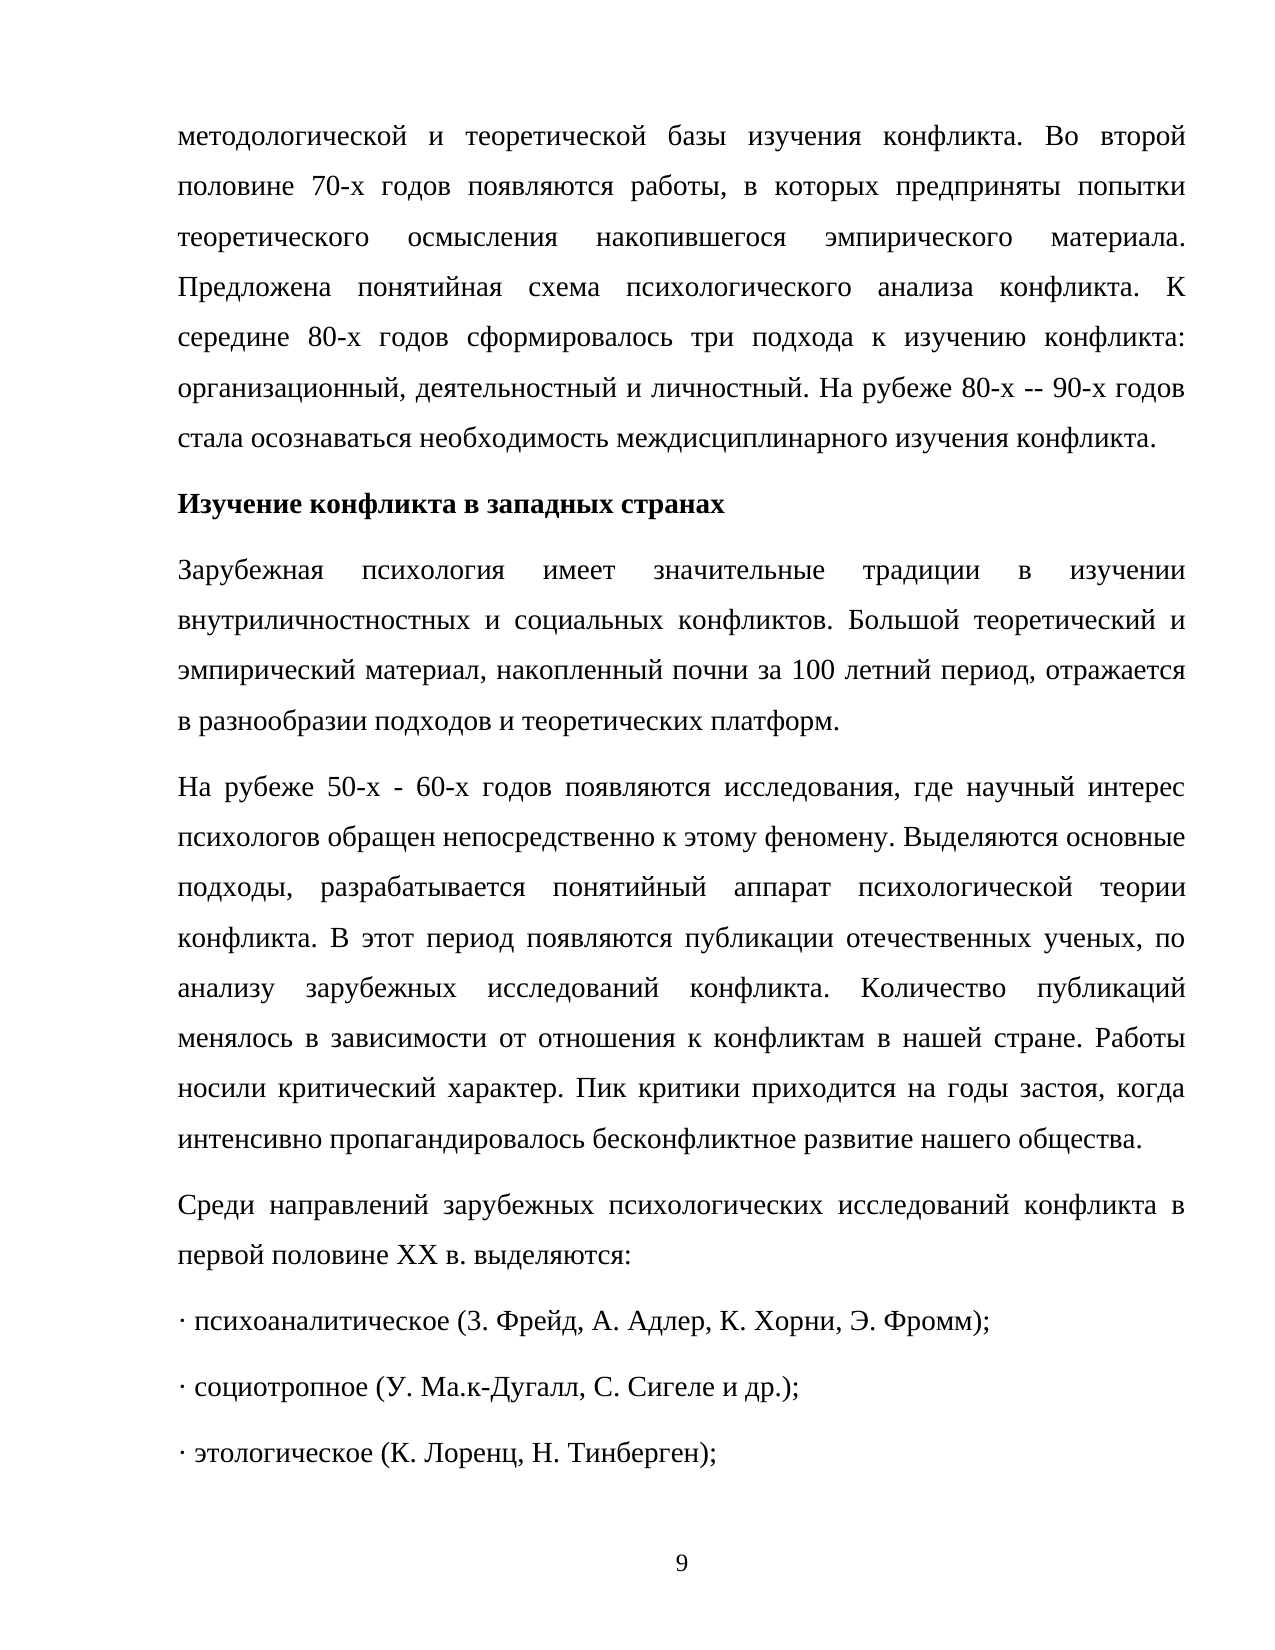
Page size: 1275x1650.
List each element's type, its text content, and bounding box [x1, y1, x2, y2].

text · психоаналитическое (3. Фрейд, А. Адлер, К. Хорни, Э. Фромм); [177, 1303, 1186, 1337]
text Зарубежная психология имеет значительные традиции в изучении внутриличностностных и социальных конфликтов. Большой теоретический и эмпирический материал, накопленный почни за 100 летний период, отражается в разнообразии подходов и теоретических платформ. [177, 552, 1186, 736]
text · социотропное (У. Ма.к-Дугалл, С. Сигеле и др.); [177, 1369, 1186, 1403]
text На рубеже 50-х - 60-х годов появляются исследования, где научный интерес психологов обращен непосредственно к этому феномену. Выделяются основные подходы, разрабатывается понятийный аппарат психологической теории конфликта. В этот период появляются публикации отечественных ученых, по анализу зарубежных исследований конфликта. Количество публикаций менялось в зависимости от отношения к конфликтам в нашей стране. Работы носили критический характер. Пик критики приходится на годы застоя, когда интенсивно пропагандировалось бесконфликтное развитие нашего общества. [177, 769, 1186, 1154]
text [177, 118, 1186, 453]
text Среди направлений зарубежных психологических исследований конфликта в первой половине XX в. выделяются: [177, 1187, 1186, 1271]
text · этологическое (К. Лоренц, Н. Тинберген); [177, 1435, 1186, 1468]
text Изучение конфликта в западных странах [177, 486, 1186, 519]
